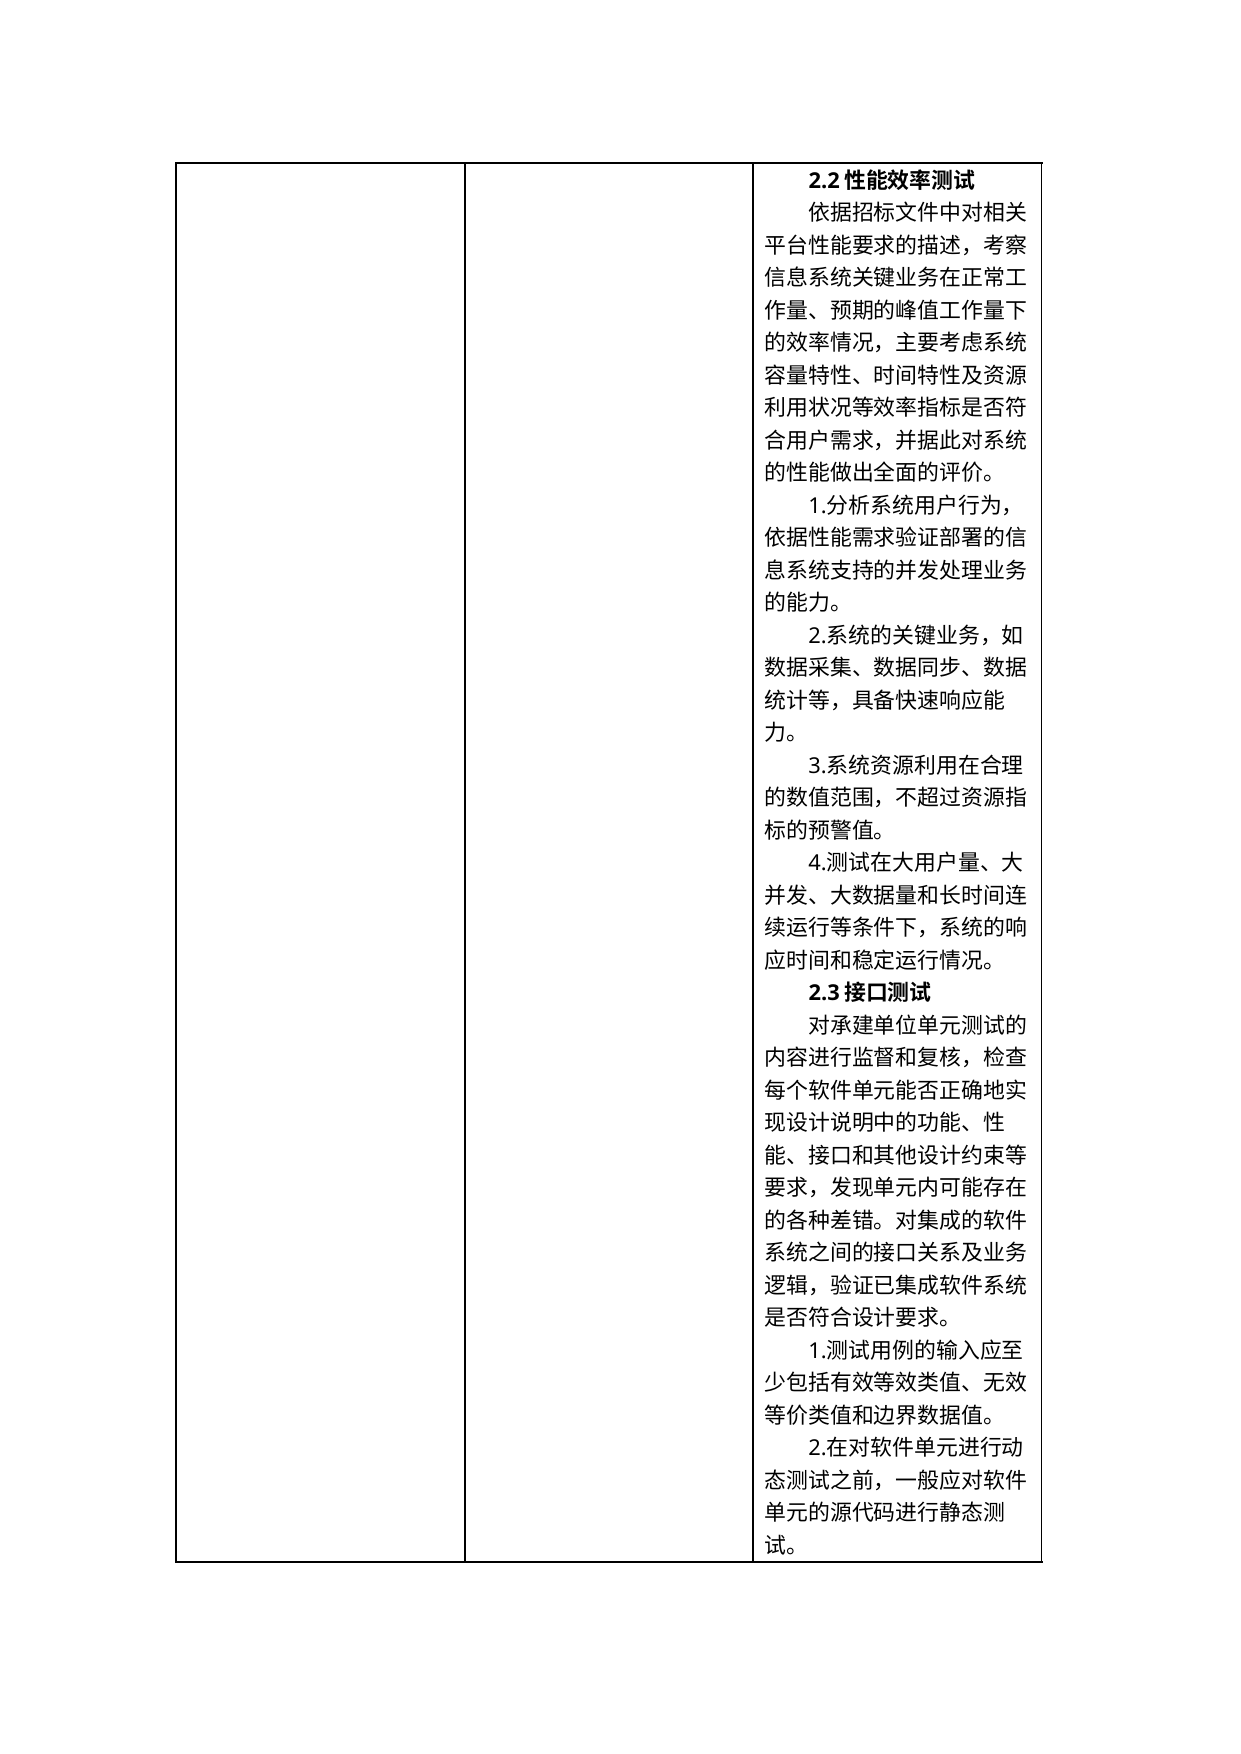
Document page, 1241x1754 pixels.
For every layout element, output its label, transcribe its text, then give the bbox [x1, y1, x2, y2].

table_cell [466, 164, 752, 1561]
table_cell 1 [177, 164, 464, 1561]
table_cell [754, 164, 1041, 1561]
